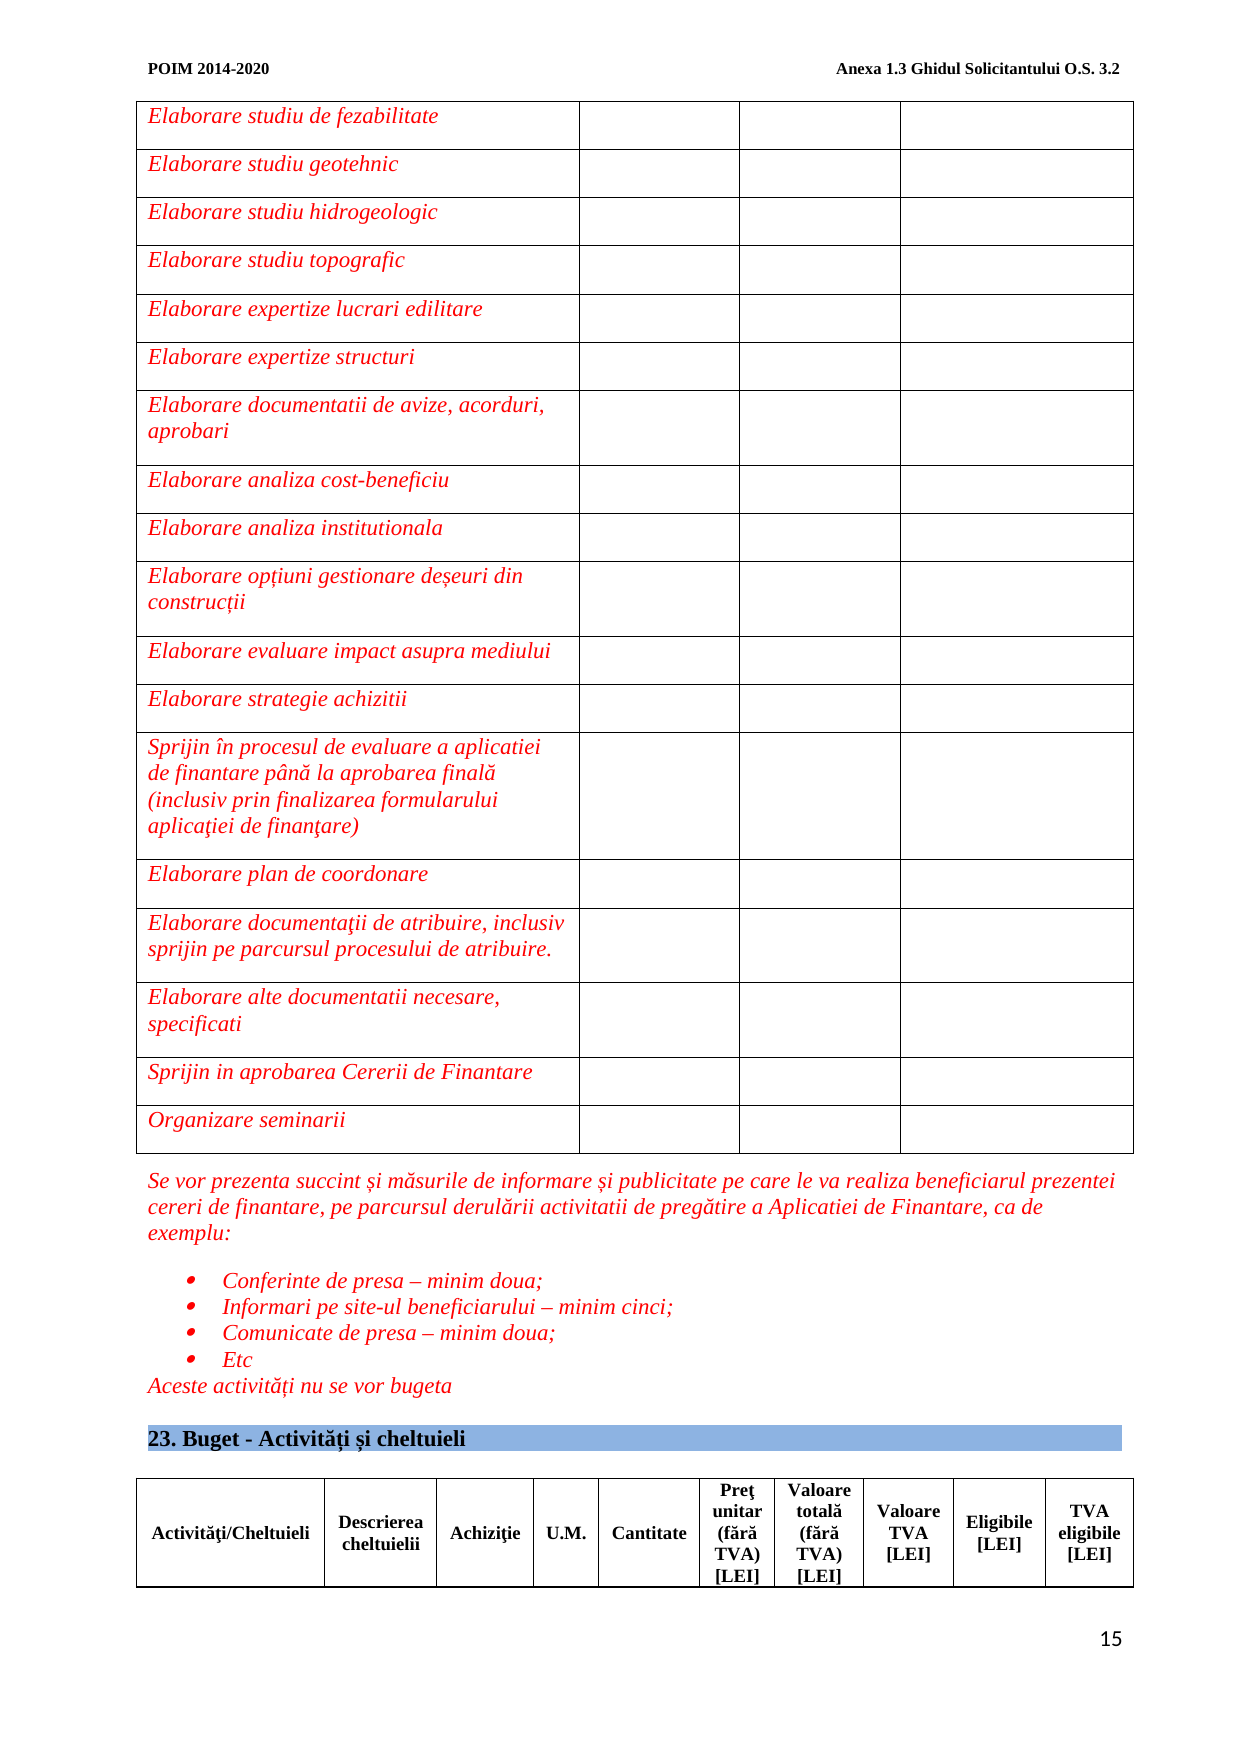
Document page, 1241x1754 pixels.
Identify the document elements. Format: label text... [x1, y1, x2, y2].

table_cell Elaborare alte documentatii necesare, specificati [137, 983, 579, 1057]
table_cell [901, 685, 1133, 732]
table_cell [580, 198, 739, 245]
table_cell [580, 466, 739, 513]
table_cell [580, 246, 739, 293]
table_cell [740, 466, 900, 513]
text Aceste activități nu se vor bugeta [148, 1372, 1122, 1398]
table_cell [740, 860, 900, 908]
subtitle 23. Buget - Activități și cheltuieli [148, 1425, 1122, 1451]
table_cell [580, 1058, 739, 1105]
table_cell [740, 909, 900, 982]
table_cell [901, 909, 1133, 982]
list Comunicate de presa – minim doua; [185, 1319, 1122, 1346]
table_cell [740, 562, 900, 636]
table_cell Elaborare strategie achizitii [137, 685, 579, 732]
table_header U.M. [534, 1479, 598, 1586]
table_cell [901, 391, 1133, 464]
table_cell [740, 150, 900, 197]
table_cell Elaborare studiu de fezabilitate [137, 102, 579, 149]
table_cell [740, 246, 900, 293]
table_cell [580, 983, 739, 1057]
table_cell [740, 391, 900, 464]
text Se vor prezenta succint și măsurile de informare și publicitate pe care le va realiza beneficiarul prezentei cereri de finantare, pe parcursul derulării activitatii de pregătire a Aplicatiei de Finantare, ca de exemplu: [148, 1167, 1122, 1246]
table_cell [901, 343, 1133, 390]
table_cell [580, 1106, 739, 1153]
table_cell [580, 860, 739, 908]
table_header Eligibile [LEI] [954, 1479, 1045, 1586]
table_cell [901, 1058, 1133, 1105]
table_cell [740, 514, 900, 561]
table_cell Elaborare documentaţii de atribuire, inclusiv sprijin pe parcursul procesului de atribuire. [137, 909, 579, 982]
table_header Valoare TVA [LEI] [864, 1479, 953, 1586]
table_cell [740, 343, 900, 390]
table_cell [740, 1106, 900, 1153]
table_header Valoare totală (fără TVA) [LEI] [775, 1479, 863, 1586]
table_cell [901, 637, 1133, 684]
table_cell Elaborare opțiuni gestionare deșeuri din construcții [137, 562, 579, 636]
table_cell Elaborare analiza institutionala [137, 514, 579, 561]
table_cell [580, 909, 739, 982]
table_cell [580, 102, 739, 149]
table_cell [740, 637, 900, 684]
table_cell Sprijin în procesul de evaluare a aplicatiei de finantare până la aprobarea finală (inclusiv prin finalizarea formularului aplicaţiei de finanţare) [137, 733, 579, 859]
table_cell [740, 102, 900, 149]
table_cell Organizare seminarii [137, 1106, 579, 1153]
table_cell Elaborare expertize structuri [137, 343, 579, 390]
table_cell [901, 1106, 1133, 1153]
table_cell [740, 983, 900, 1057]
table_cell [901, 466, 1133, 513]
table_cell [901, 198, 1133, 245]
table_cell Elaborare studiu topografic [137, 246, 579, 293]
table_cell [580, 514, 739, 561]
table_header Achiziţie [437, 1479, 533, 1586]
table_cell [740, 198, 900, 245]
table_header Cantitate [599, 1479, 699, 1586]
table_cell Elaborare studiu hidrogeologic [137, 198, 579, 245]
table_cell [901, 860, 1133, 908]
list Etc [185, 1346, 1122, 1372]
table_cell [580, 391, 739, 464]
table_cell [901, 246, 1133, 293]
table_header Activităţi/Cheltuieli [137, 1479, 324, 1586]
table_cell [740, 733, 900, 859]
table_cell [901, 733, 1133, 859]
table_cell Elaborare expertize lucrari edilitare [137, 295, 579, 342]
table_cell [580, 343, 739, 390]
table_cell Elaborare evaluare impact asupra mediului [137, 637, 579, 684]
table_cell [901, 514, 1133, 561]
table_cell [901, 562, 1133, 636]
table_cell [901, 983, 1133, 1057]
table_cell [901, 295, 1133, 342]
table_cell Elaborare analiza cost-beneficiu [137, 466, 579, 513]
table_cell [740, 685, 900, 732]
table_cell [580, 295, 739, 342]
table_cell [740, 295, 900, 342]
table_cell [901, 150, 1133, 197]
table_header TVA eligibile [LEI] [1046, 1479, 1133, 1586]
table_cell [740, 1058, 900, 1105]
table_cell Sprijin in aprobarea Cererii de Finantare [137, 1058, 579, 1105]
list Informari pe site-ul beneficiarului – minim cinci; [185, 1293, 1122, 1319]
table_cell [580, 685, 739, 732]
table_cell [580, 637, 739, 684]
table_cell Elaborare documentatii de avize, acorduri, aprobari [137, 391, 579, 464]
list Conferinte de presa – minim doua; [185, 1267, 1122, 1293]
table_header Descrierea cheltuielii [325, 1479, 436, 1586]
table_cell Elaborare studiu geotehnic [137, 150, 579, 197]
table_cell [580, 562, 739, 636]
table_cell [580, 150, 739, 197]
table_header Preţ unitar (fără TVA) [LEI] [700, 1479, 774, 1586]
table_cell Elaborare plan de coordonare [137, 860, 579, 908]
table_cell [580, 733, 739, 859]
table_cell [901, 102, 1133, 149]
